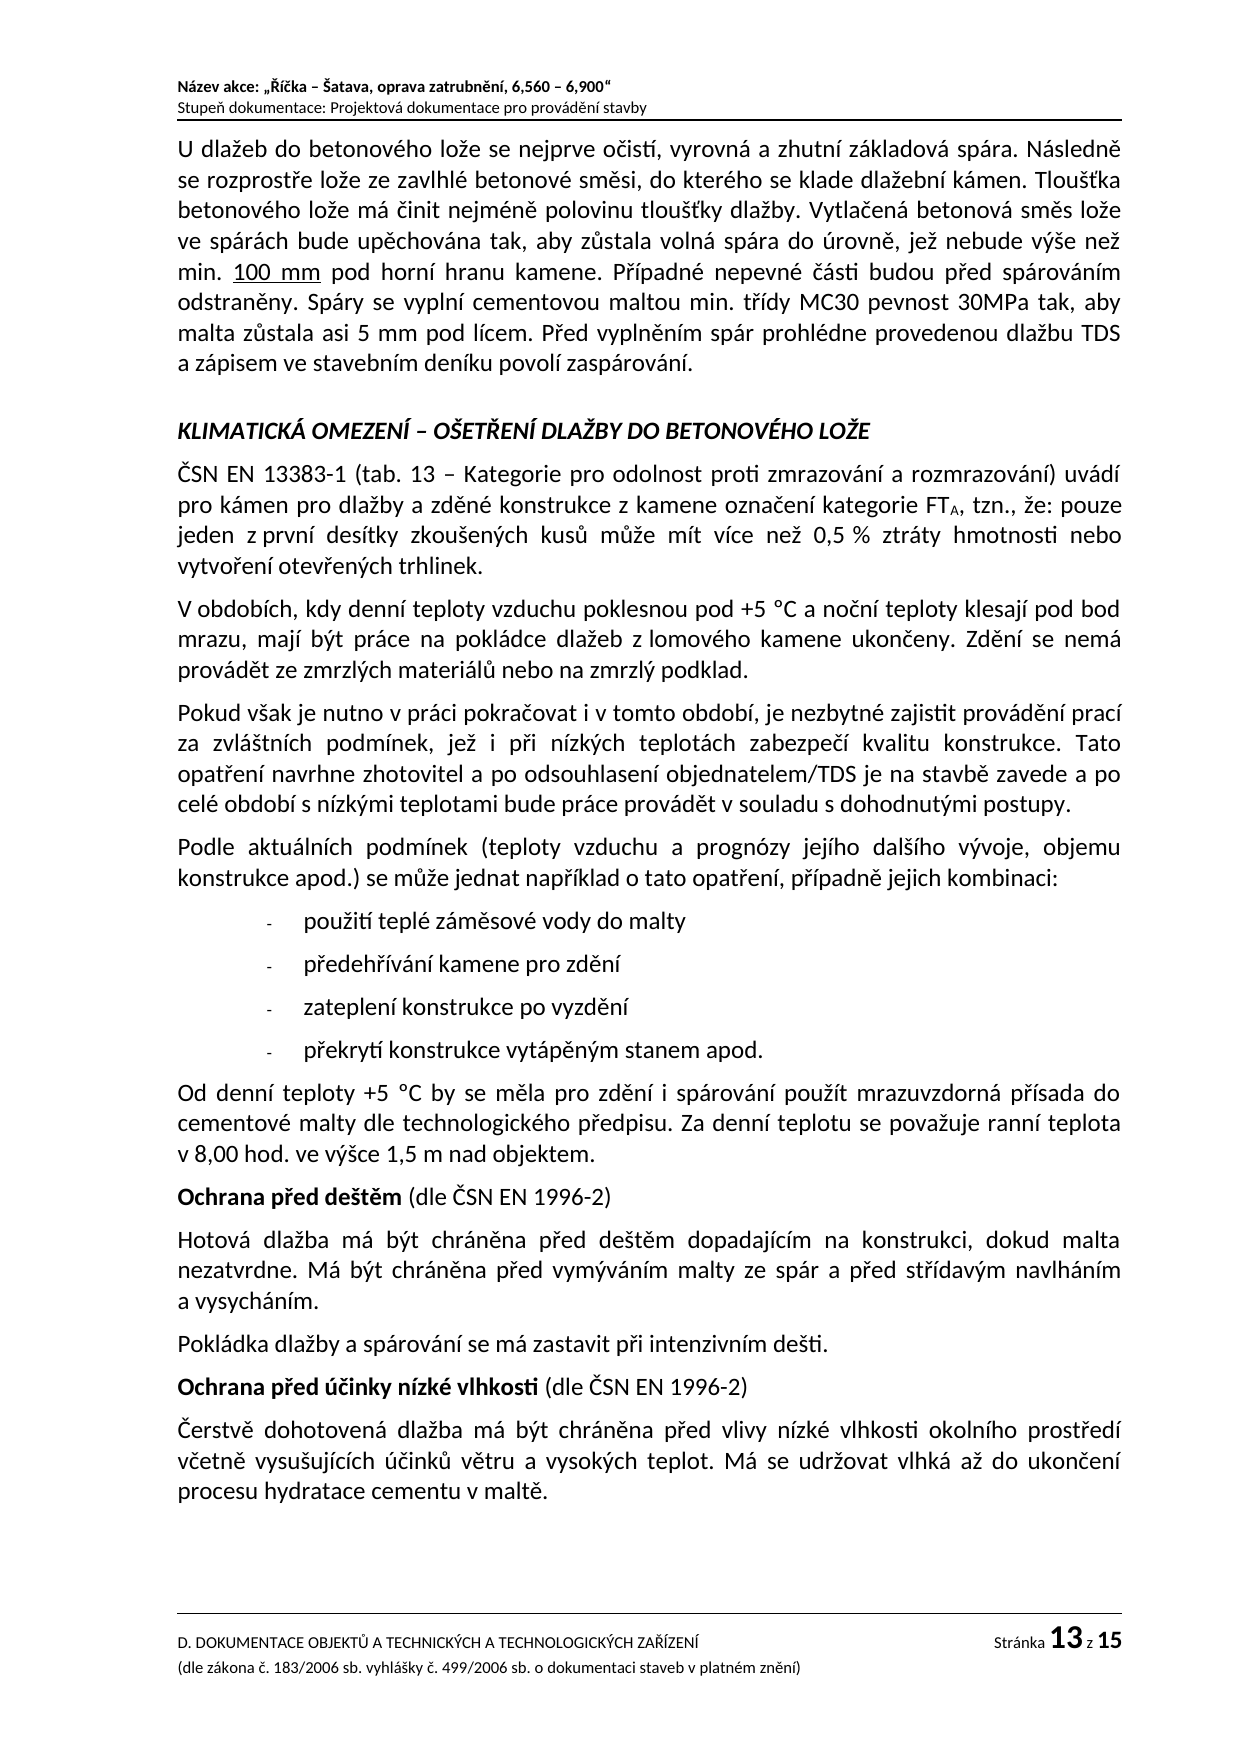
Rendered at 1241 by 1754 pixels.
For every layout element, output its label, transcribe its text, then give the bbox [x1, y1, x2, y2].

text V obdobích, kdy denní teploty vzduchu poklesnou pod +5 ºC a noční teploty klesají pod bod mrazu, mají být práce na pokládce dlažeb z lomového kamene ukončeny. Zdění se nemá provádět ze zmrzlých materiálů nebo na zmrzlý podklad. [177, 593, 1122, 684]
text Ochrana před účinky nízké vlhkosti (dle ČSN EN 1996-2) [177, 1371, 1122, 1402]
text Pokud však je nutno v práci pokračovat i v tomto období, je nezbytné zajistit provádění prací za zvláštních podmínek, jež i při nízkých teplotách zabezpečí kvalitu konstrukce. Tato opatření navrhne zhotovitel a po odsouhlasení objednatelem/TDS je na stavbě zavede a po celé období s nízkými teplotami bude práce provádět v souladu s dohodnutými postupy. [177, 697, 1122, 819]
list zateplení konstrukce po vyzdění [266, 991, 1122, 1022]
text Pokládka dlažby a spárování se má zastavit při intenzivním dešti. [177, 1328, 1122, 1359]
text KLIMATICKÁ OMEZENÍ – OŠETŘENÍ DLAŽBY DO BETONOVÉHO LOŽE [177, 415, 1122, 446]
text Hotová dlažba má být chráněna před deštěm dopadajícím na konstrukci, dokud malta nezatvrdne. Má být chráněna před vymýváním malty ze spár a před střídavým navlháním a vysycháním. [177, 1224, 1122, 1316]
text U dlažeb do betonového lože se nejprve očistí, vyrovná a zhutní základová spára. Následně se rozprostře lože ze zavlhlé betonové směsi, do kterého se klade dlažební kámen. Tloušťka betonového lože má činit nejméně polovinu tloušťky dlažby. Vytlačená betonová směs lože ve spárách bude upěchována tak, aby zůstala volná spára do úrovně, jež nebude výše než min. 100 mm pod horní hranu kamene. Případné nepevné části budou před spárováním odstraněny. Spáry se vyplní cementovou maltou min. třídy MC30 pevnost 30MPa tak, aby malta zůstala asi 5 mm pod lícem. Před vyplněním spár prohlédne provedenou dlažbu TDS a zápisem ve stavebním deníku povolí zaspárování. [177, 133, 1122, 378]
list použití teplé záměsové vody do malty [266, 905, 1122, 936]
text Čerstvě dohotovená dlažba má být chráněna před vlivy nízké vlhkosti okolního prostředí včetně vysušujících účinků větru a vysokých teplot. Má se udržovat vlhká až do ukončení procesu hydratace cementu v maltě. [177, 1414, 1122, 1506]
text ČSN EN 13383-1 (tab. 13 – Kategorie pro odolnost proti zmrazování a rozmrazování) uvádí pro kámen pro dlažby a zděné konstrukce z kamene označení kategorie FTA, tzn., že: pouze jeden z první desítky zkoušených kusů může mít více než 0,5 % ztráty hmotnosti nebo vytvoření otevřených trhlinek. [177, 458, 1122, 580]
list předehřívání kamene pro zdění [266, 948, 1122, 978]
text Od denní teploty +5 ºC by se měla pro zdění i spárování použít mrazuvzdorná přísada do cementové malty dle technologického předpisu. Za denní teplotu se považuje ranní teplota v 8,00 hod. ve výšce 1,5 m nad objektem. [177, 1077, 1122, 1169]
text Podle aktuálních podmínek (teploty vzduchu a prognózy jejího dalšího vývoje, objemu konstrukce apod.) se může jednat například o tato opatření, případně jejich kombinaci: [177, 831, 1122, 892]
text Ochrana před deštěm (dle ČSN EN 1996-2) [177, 1181, 1122, 1212]
list překrytí konstrukce vytápěným stanem apod. [266, 1034, 1122, 1064]
